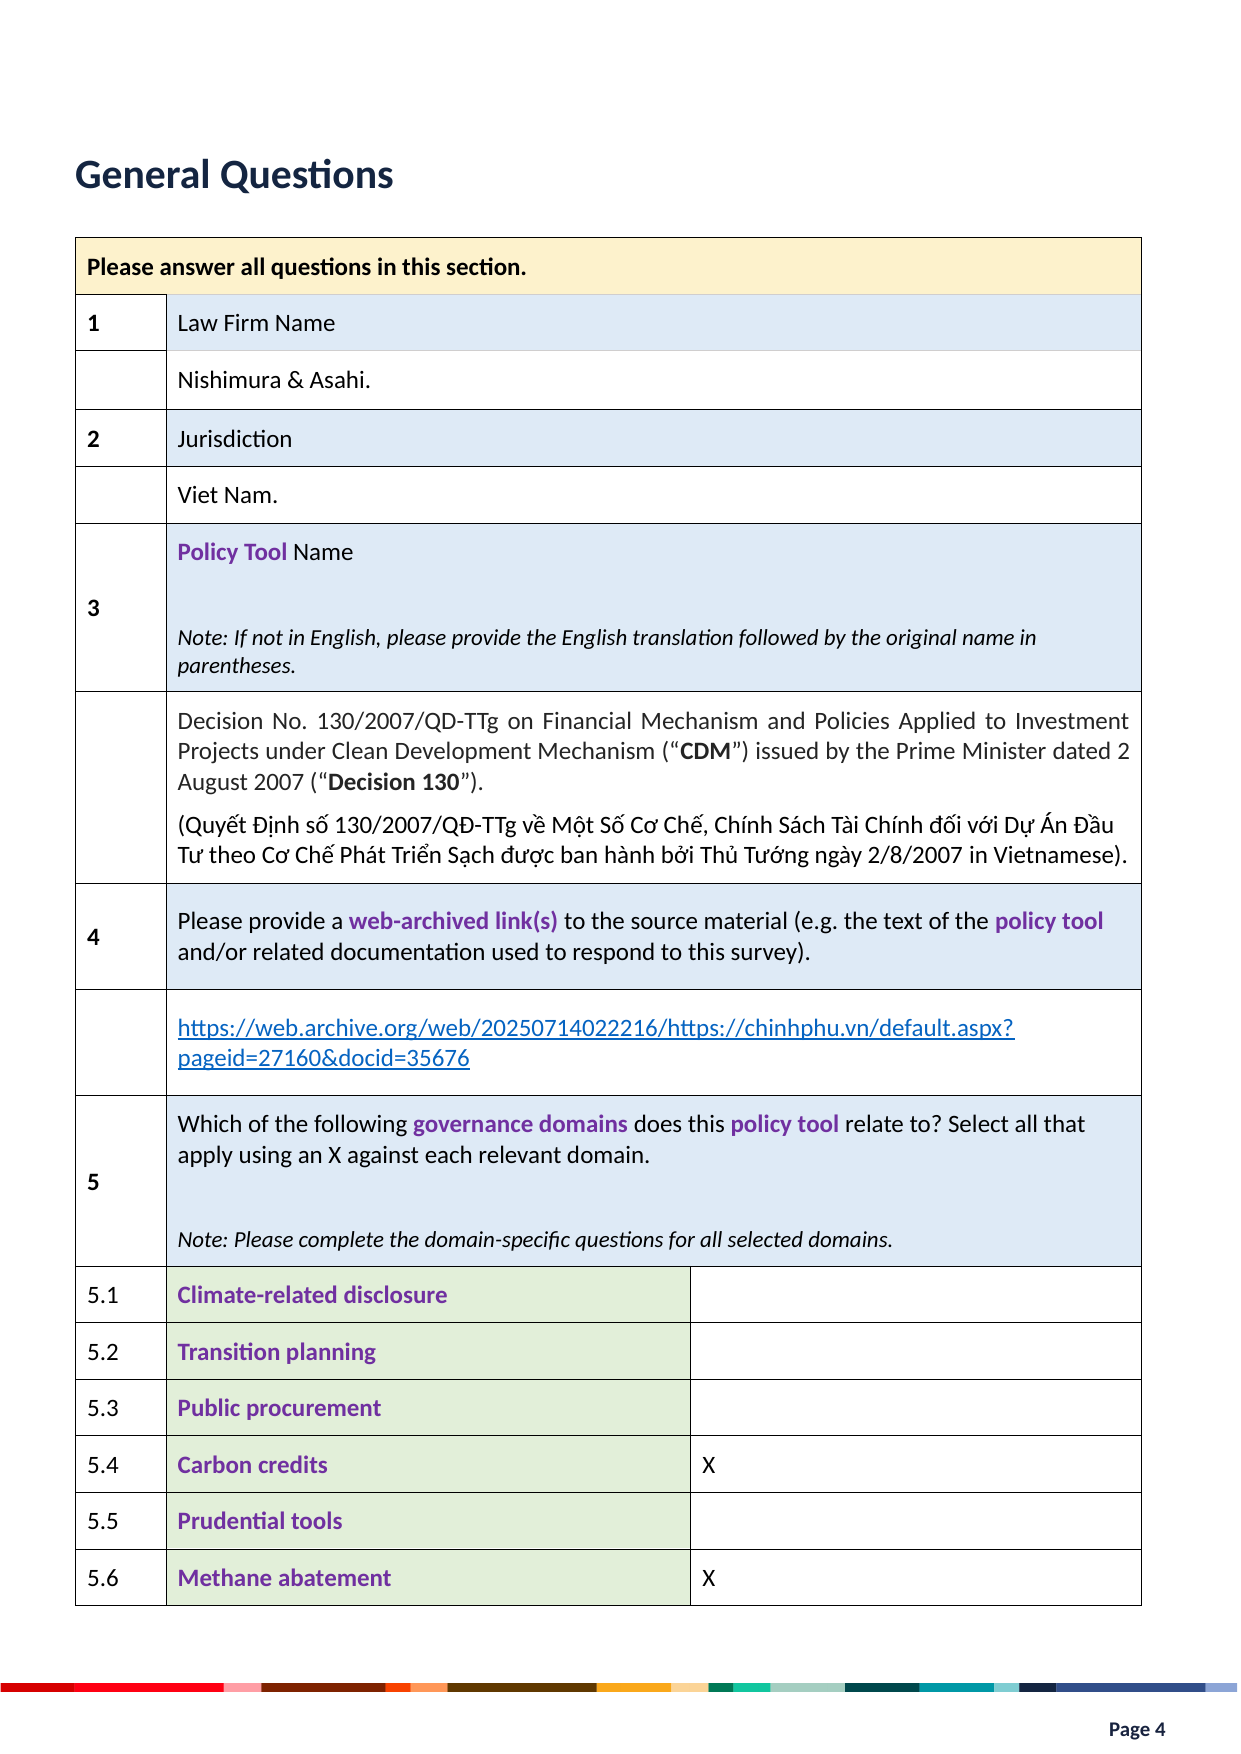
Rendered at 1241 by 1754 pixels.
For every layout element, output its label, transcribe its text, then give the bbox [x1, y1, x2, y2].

table_cell Please provide a web-archived link(s) to the source material (e.g. the text of the policy tool and/or related documentation used to respond to this survey). [167, 884, 1141, 989]
table_cell Transition planning [167, 1323, 690, 1379]
table_cell [691, 1493, 1141, 1548]
table_cell [76, 467, 166, 522]
table_cell 1 [76, 295, 166, 350]
table_cell 5.1 [76, 1267, 166, 1322]
table_cell 5.6 [76, 1550, 166, 1605]
table_cell 5.2 [76, 1323, 166, 1379]
table_cell Which of the following governance domains does this policy tool relate to? Select all that apply using an X against each relevant domain. Note: Please complete the domain-specific questions for all selected domains. [167, 1096, 1141, 1266]
table_cell [691, 1323, 1141, 1379]
table_cell [76, 990, 166, 1095]
table_cell 2 [76, 410, 166, 466]
table_cell X [691, 1436, 1141, 1492]
table_cell Carbon credits [167, 1436, 690, 1492]
table_cell 5 [76, 1096, 166, 1266]
table_cell https://web.archive.org/web/20250714022216/https://chinhphu.vn/default.aspx?pageid=27160&docid=35676 [167, 990, 1141, 1095]
table_cell Policy Tool Name Note: If not in English, please provide the English translation followed by the original name in parentheses. [167, 524, 1141, 691]
table_cell Decision No. 130/2007/QD-TTg on Financial Mechanism and Policies Applied to Investment Projects under Clean Development Mechanism (“CDM”) issued by the Prime Minister dated 2 August 2007 (“Decision 130”). (Quyết Định số 130/2007/QĐ-TTg về Một Số Cơ Chế, Chính Sách Tài Chính đối với Dự Án Đầu Tư theo Cơ Chế Phát Triển Sạch được ban hành bởi Thủ Tướng ngày 2/8/2007 in Vietnamese). [167, 692, 1141, 882]
table_cell [76, 692, 166, 882]
subtitle General Questions [75, 148, 1165, 199]
table_cell Nishimura & Asahi. [167, 351, 1141, 409]
table_cell 4 [76, 884, 166, 989]
table_header Please answer all questions in this section. [76, 238, 1141, 294]
table_cell [76, 351, 166, 409]
table_cell X [691, 1550, 1141, 1605]
picture [0, 1683, 1236, 1692]
table_cell 3 [76, 524, 166, 691]
table_cell 5.5 [76, 1493, 166, 1548]
table_cell 5.4 [76, 1436, 166, 1492]
table_cell Viet Nam. [167, 467, 1141, 522]
table_cell [691, 1267, 1141, 1322]
table_cell 5.3 [76, 1380, 166, 1435]
table_cell Climate-related disclosure [167, 1267, 690, 1322]
table_cell [691, 1380, 1141, 1435]
table_cell Methane abatement [167, 1550, 690, 1605]
table_cell Jurisdiction [167, 410, 1141, 466]
table_cell Public procurement [167, 1380, 690, 1435]
table_cell Law Firm Name [167, 295, 1141, 350]
table_cell Prudential tools [167, 1493, 690, 1548]
